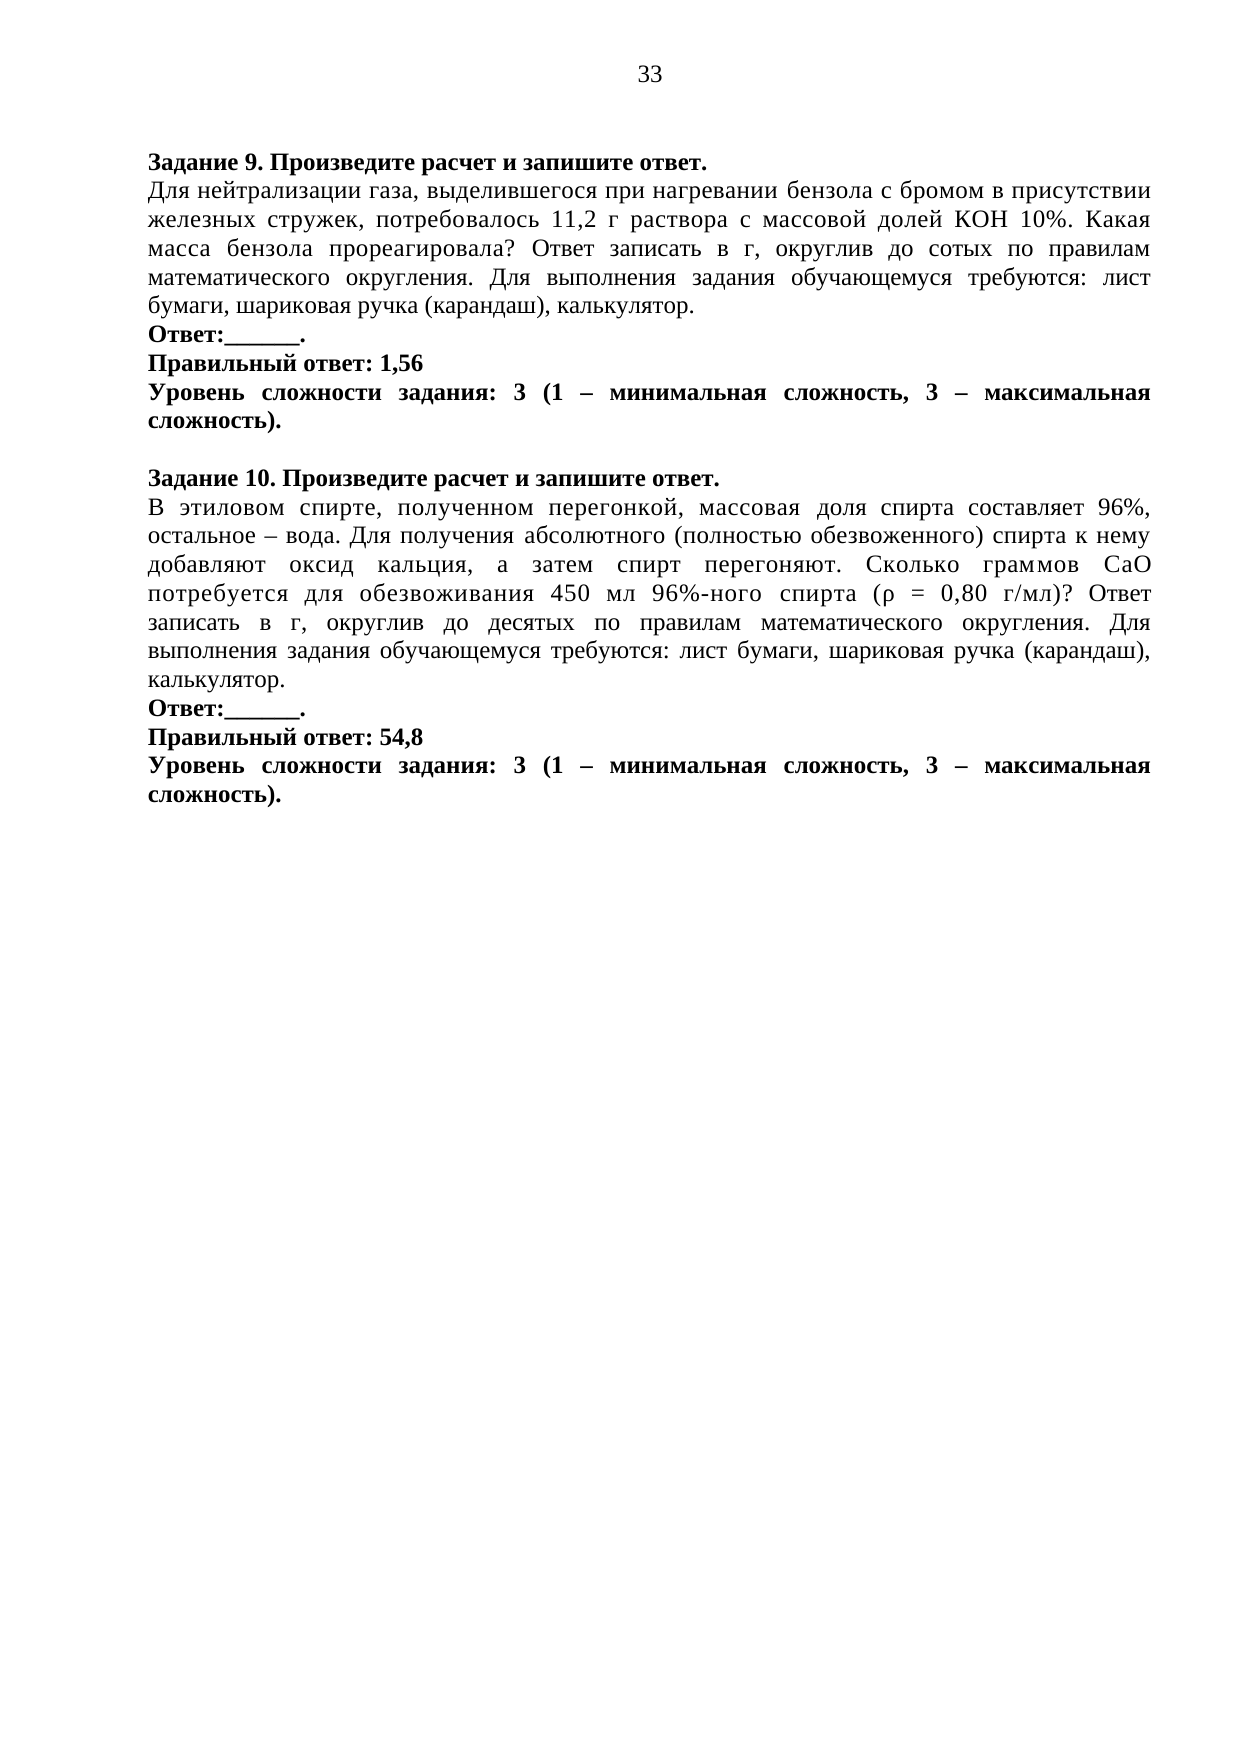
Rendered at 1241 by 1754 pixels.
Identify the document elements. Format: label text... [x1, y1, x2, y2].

text Правильный ответ: 1,56 [148, 348, 1152, 377]
text Уровень сложности задания: 3 (1 – минимальная сложность, 3 – максимальная сложность). [148, 751, 1152, 808]
text Задание 9. Произведите расчет и запишите ответ. [148, 147, 1152, 176]
text Уровень сложности задания: 3 (1 – минимальная сложность, 3 – максимальная сложность). [148, 377, 1152, 434]
text Задание 10. Произведите расчет и запишите ответ. [148, 463, 1152, 492]
text Ответ:______. [148, 319, 1152, 348]
text Для нейтрализации газа, выделившегося при нагревании бензола с бромом в присутствии железных стружек, потребовалось 11,2 г раствора с массовой долей КОН 10%. Какая масса бензола прореагировала? Ответ записать в г, округлив до сотых по правилам математического округления. Для выполнения задания обучающемуся требуются: лист бумаги, шариковая ручка (карандаш), калькулятор. [148, 176, 1152, 319]
text Ответ:______. [148, 693, 1152, 722]
text В этиловом спирте, полученном перегонкой, массовая доля спирта составляет 96%, остальное – вода. Для получения абсолютного (полностью обезвоженного) спирта к нему добавляют оксид кальция, а затем спирт перегоняют. Сколько граммов СаО потребуется для обезвоживания 450 мл 96%-ного спирта (ρ = 0,80 г/мл)? Ответ записать в г, округлив до десятых по правилам математического округления. Для выполнения задания обучающемуся требуются: лист бумаги, шариковая ручка (карандаш), калькулятор. [148, 492, 1152, 693]
text Правильный ответ: 54,8 [148, 722, 1152, 751]
